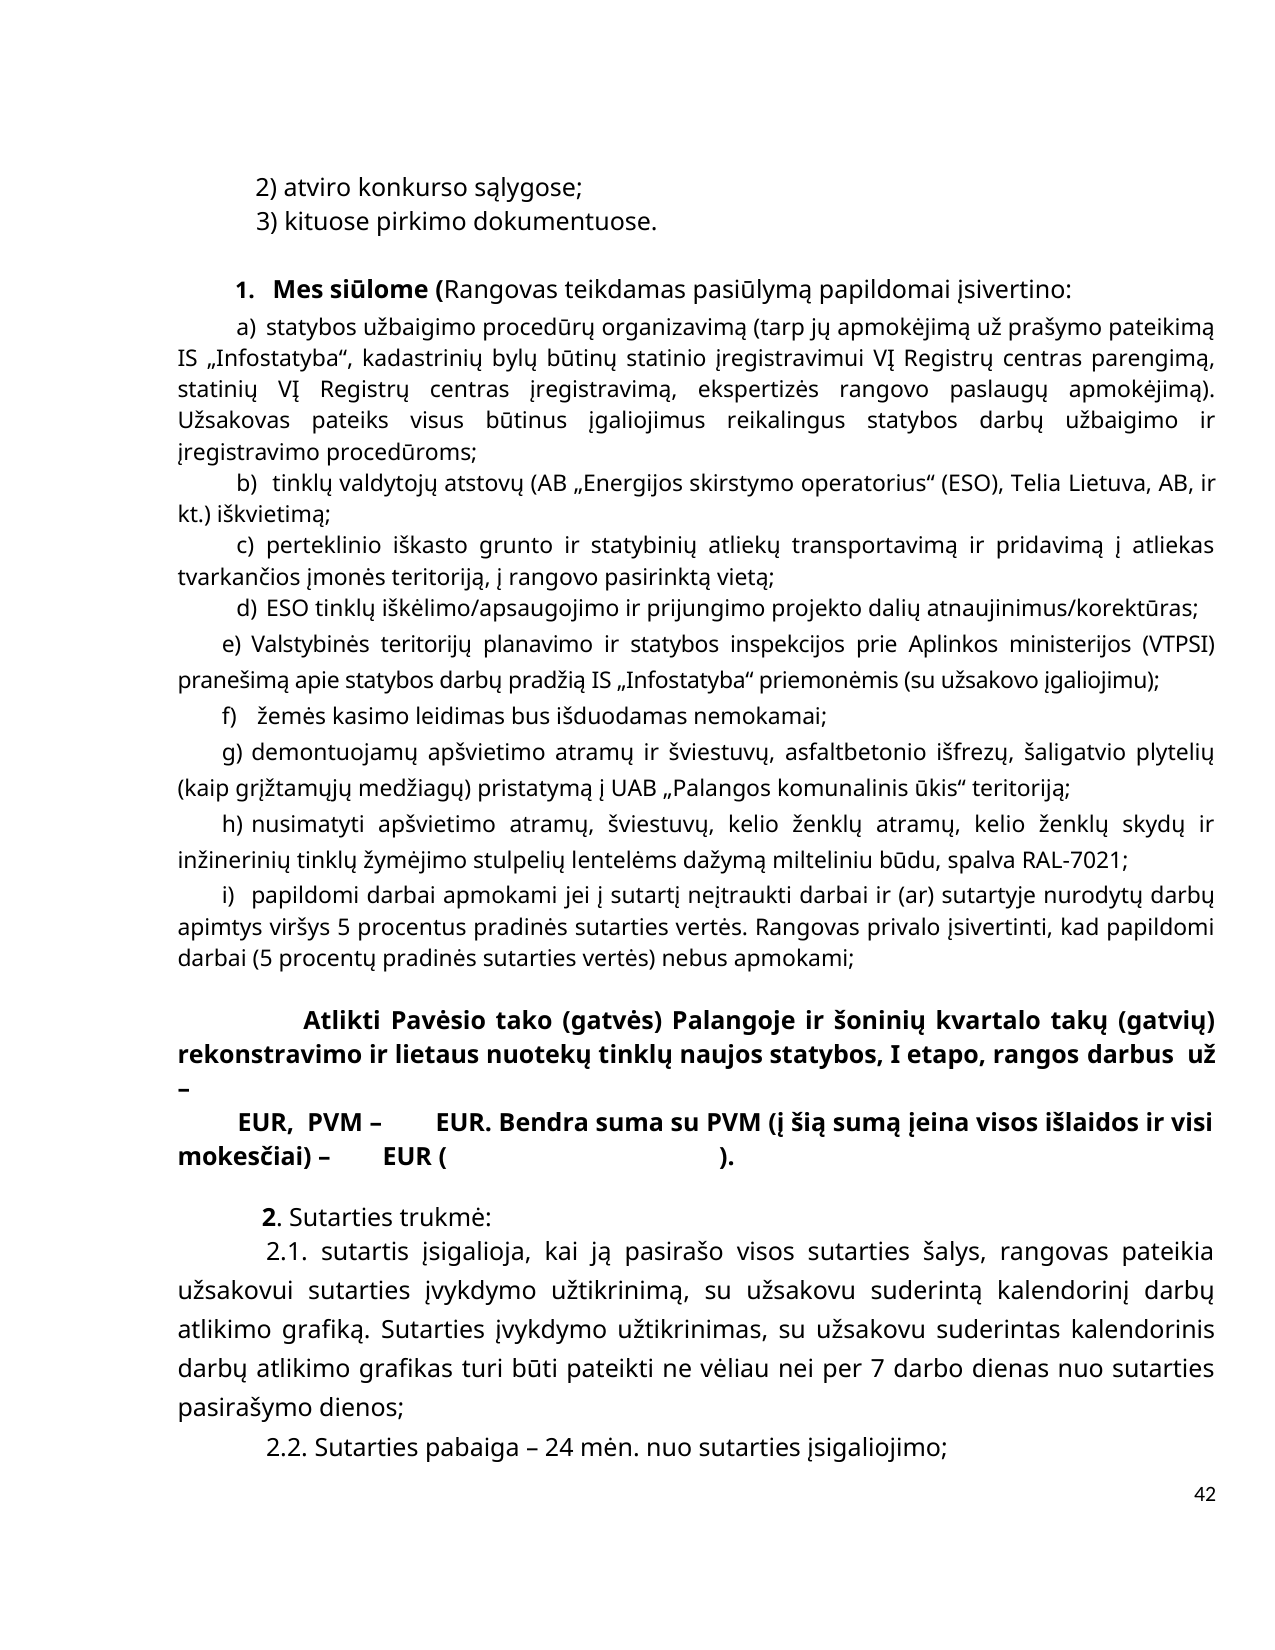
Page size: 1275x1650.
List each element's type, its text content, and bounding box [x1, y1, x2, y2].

text 2. Sutarties trukmė: [177, 1199, 1216, 1233]
text 3) kituose pirkimo dokumentuose. [256, 203, 1216, 237]
text 2) atviro konkurso sąlygose; [177, 169, 1216, 203]
text 2.2. Sutarties pabaiga – 24 mėn. nuo sutarties įsigaliojimo; [177, 1429, 1216, 1463]
text EUR, PVM – EUR. Bendra suma su PVM (į šią sumą įeina visos išlaidos ir visi mokesčiai) – EUR ( ). [177, 1104, 1216, 1173]
text 2.1. sutartis įsigalioja, kai ją pasirašo visos sutarties šalys, rangovas pateikia užsakovui sutarties įvykdymo užtikrinimą, su užsakovu suderintą kalendorinį darbų atlikimo grafiką. Sutarties įvykdymo užtikrinimas, su užsakovu suderintas kalendorinis darbų atlikimo grafikas turi būti pateikti ne vėliau nei per 7 darbo dienas nuo sutarties pasirašymo dienos; [177, 1233, 1216, 1424]
list žemės kasimo leidimas bus išduodamas nemokamai; [177, 700, 1216, 731]
list papildomi darbai apmokami jei į sutartį neįtraukti darbai ir (ar) sutartyje nurodytų darbų apimtys viršys 5 procentus pradinės sutarties vertės. Rangovas privalo įsivertinti, kad papildomi darbai (5 procentų pradinės sutarties vertės) nebus apmokami; [177, 879, 1216, 973]
list demontuojamų apšvietimo atramų ir šviestuvų, asfaltbetonio išfrezų, šaligatvio plytelių (kaip grįžtamųjų medžiagų) pristatymą į UAB „Palangos komunalinis ūkis“ teritoriją; [177, 736, 1216, 803]
list perteklinio iškasto grunto ir statybinių atliekų transportavimą ir pridavimą į atliekas tvarkančios įmonės teritoriją, į rangovo pasirinktą vietą; [177, 529, 1216, 592]
text Atlikti Pavėsio tako (gatvės) Palangoje ir šoninių kvartalo takų (gatvių) rekonstravimo ir lietaus nuotekų tinklų naujos statybos, I etapo, rangos darbus už – [177, 1002, 1216, 1104]
list Valstybinės teritorijų planavimo ir statybos inspekcijos prie Aplinkos ministerijos (VTPSI) pranešimą apie statybos darbų pradžią IS „Infostatyba“ priemonėmis (su užsakovo įgaliojimu); [177, 628, 1216, 695]
list Mes siūlome (Rangovas teikdamas pasiūlymą papildomai įsivertino: [235, 272, 1216, 306]
list tinklų valdytojų atstovų (AB „Energijos skirstymo operatorius“ (ESO), Telia Lietuva, AB, ir kt.) iškvietimą; [177, 467, 1216, 529]
list statybos užbaigimo procedūrų organizavimą (tarp jų apmokėjimą už prašymo pateikimą IS „Infostatyba“, kadastrinių bylų būtinų statinio įregistravimui VĮ Registrų centras parengimą, statinių VĮ Registrų centras įregistravimą, ekspertizės rangovo paslaugų apmokėjimą). Užsakovas pateiks visus būtinus įgaliojimus reikalingus statybos darbų užbaigimo ir įregistravimo procedūroms; [177, 311, 1216, 467]
list ESO tinklų iškėlimo/apsaugojimo ir prijungimo projekto dalių atnaujinimus/korektūras; [177, 592, 1216, 623]
list nusimatyti apšvietimo atramų, šviestuvų, kelio ženklų atramų, kelio ženklų skydų ir inžinerinių tinklų žymėjimo stulpelių lentelėms dažymą milteliniu būdu, spalva RAL-7021; [177, 808, 1216, 875]
